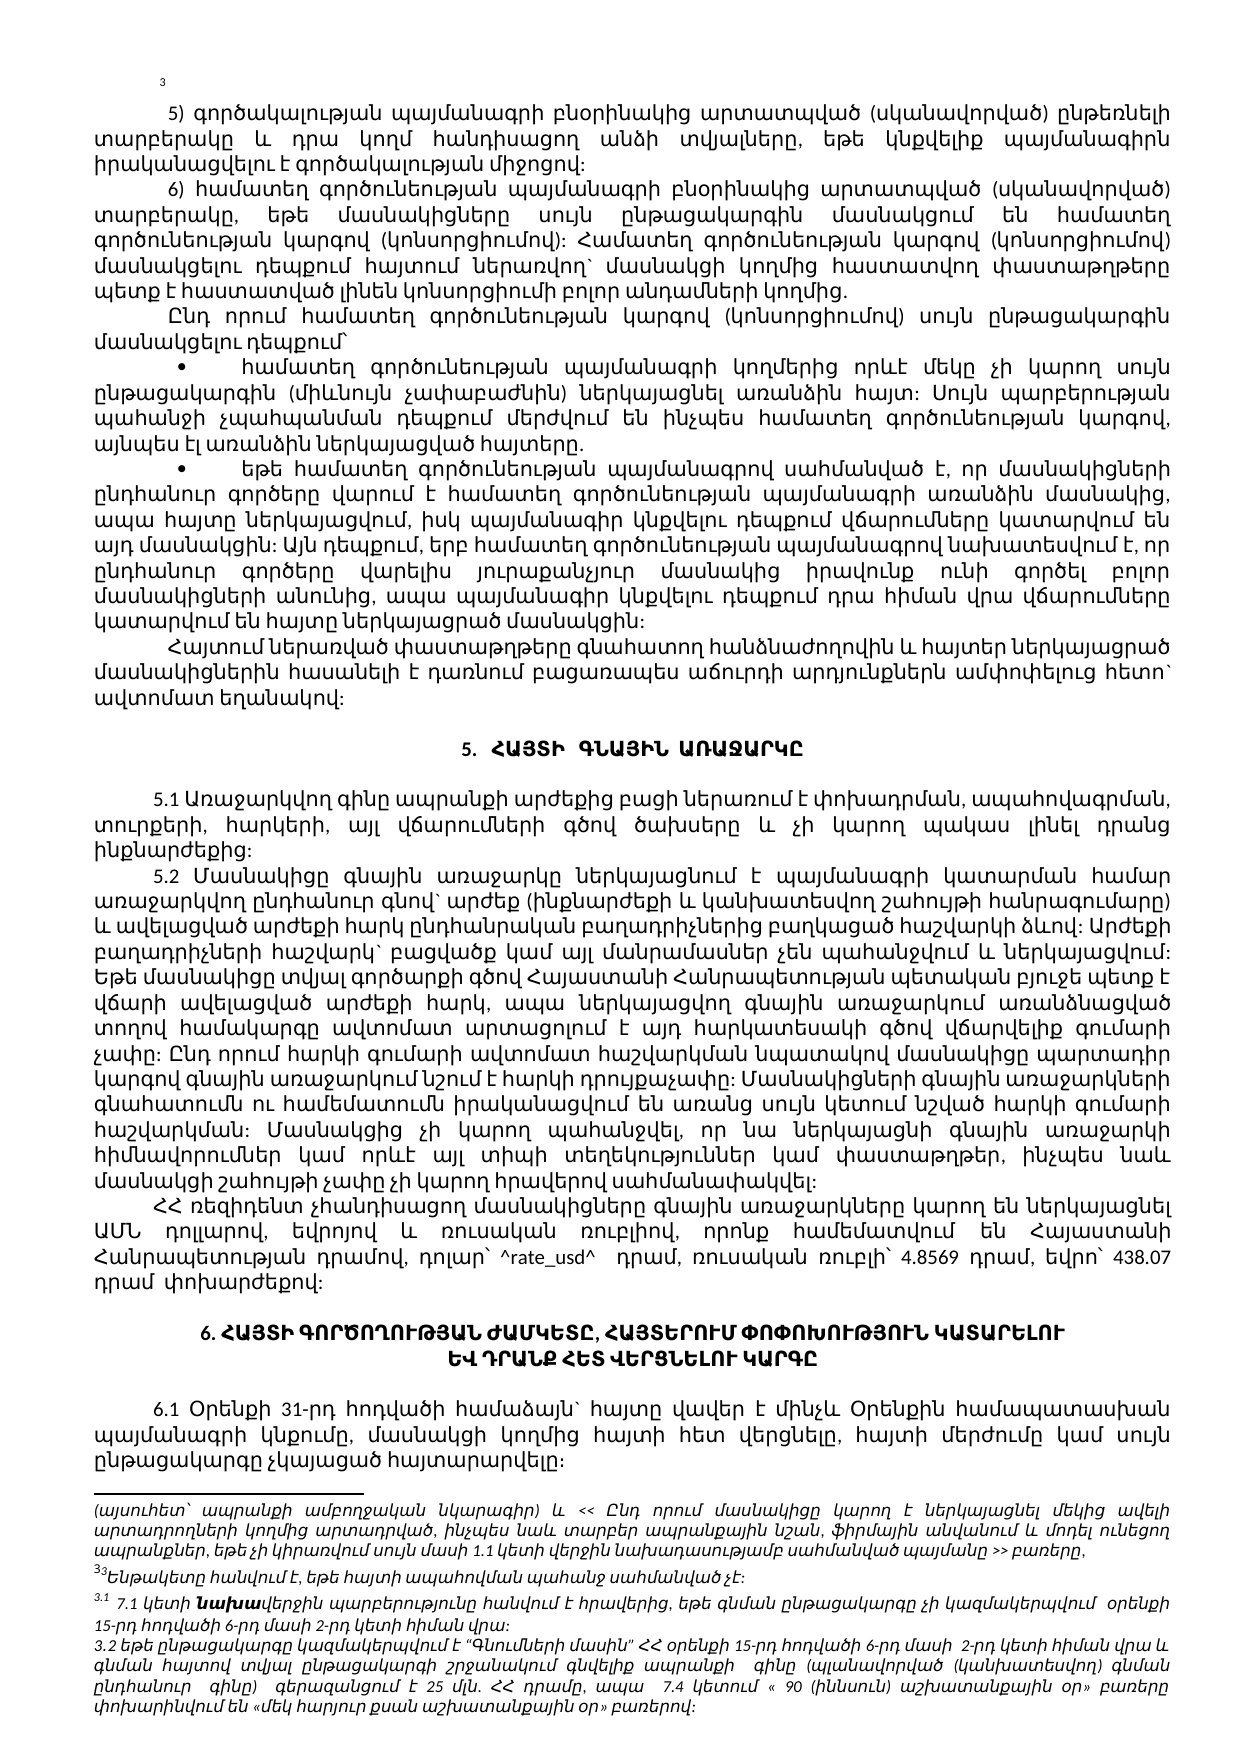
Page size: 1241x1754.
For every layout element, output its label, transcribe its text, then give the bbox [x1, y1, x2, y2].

list եթե համատեղ գործունեության պայմանագրով սահմանված է, որ մասնակիցների ընդհանուր գործերը վարում է համատեղ գործունեության պայմանագրի առանձին մասնակից, ապա հայտը ներկայացվում, իսկ պայմանագիր կնքվելու դեպքում վճարումները կատարվում են այդ մասնակցին: Այն դեպքում, երբ համատեղ գործունեության պայմանագրով նախատեսվում է, որ ընդհանուր գործերը վարելիս յուրաքանչյուր մասնակից իրավունք ունի գործել բոլոր մասնակիցների անունից, ապա պայմանագիր կնքվելու դեպքում դրա հիման վրա վճարումները կատարվում են հայտը ներկայացրած մասնակցին: [94, 456, 1171, 634]
text 5.2 Մասնակիցը գնային առաջարկը ներկայացնում է պայմանագրի կատարման համար առաջարկվող ընդհանուր գնով` արժեք (ինքնարժեքի և կանխատեսվող շահույթի հանրագումարը) և ավելացված արժեքի հարկ ընդհանրական բաղադրիչներից բաղկացած հաշվարկի ձևով: Արժեքի բաղադրիչների հաշվարկ` բացվածք կամ այլ մանրամասներ չեն պահանջվում և ներկայացվում: Եթե մասնակիցը տվյալ գործարքի գծով Հայաստանի Հանրապետության պետական բյուջե պետք է վճարի ավելացված արժեքի հարկ, ապա ներկայացվող գնային առաջարկում առանձնացված տողով համակարգը ավտոմատ արտացոլում է այդ հարկատեսակի գծով վճարվելիք գումարի չափը: Ընդ որում հարկի գումարի ավտոմատ հաշվարկման նպատակով մասնակիցը պարտադիր կարգով գնային առաջարկում նշում է հարկի դրույքաչափը: Մասնակիցների գնային առաջարկների գնահատումն ու համեմատումն իրականացվում են առանց սույն կետում նշված հարկի գումարի հաշվարկման: Մասնակցից չի կարող պահանջվել, որ նա ներկայացնի գնային առաջարկի հիմնավորումներ կամ որևէ այլ տիպի տեղեկություններ կամ փաստաթղթեր, ինչպես նաև մասնակցի շահույթի չափը չի կարող հրավերով սահմանափակվել: [94, 863, 1171, 1193]
text 3 [94, 75, 1171, 100]
text 5.1 Առաջարկվող գինը ապրանքի արժեքից բացի ներառում է փոխադրման, ապահովագրման, տուրքերի, հարկերի, այլ վճարումների գծով ծախսերը և չի կարող պակաս լինել դրանց ինքնարժեքից: [94, 787, 1171, 863]
text 6) համատեղ գործունեության պայմանագրի բնօրինակից արտատպված (սկանավորված) տարբերակը, եթե մասնակիցները սույն ընթացակարգին մասնակցում են համատեղ գործունեության կարգով (կոնսորցիումով): Համատեղ գործունեության կարգով (կոնսորցիումով) մասնակցելու դեպքում հայտում ներառվող` մասնակցի կողմից հաստատվող փաստաթղթերը պետք է հաստատված լինեն կոնսորցիումի բոլոր անդամների կողմից. [94, 177, 1171, 304]
text Ընդ որում համատեղ գործունեության կարգով (կոնսորցիումով) սույն ընթացակարգին մասնակցելու դեպքում՝ [94, 304, 1171, 354]
text 6.1 Օրենքի 31-րդ հոդվածի համաձայն` հայտը վավեր է մինչև Օրենքին համապատասխան պայմանագրի կնքումը, մասնակցի կողմից հայտի հետ վերցնելը, հայտի մերժումը կամ սույն ընթացակարգը չկայացած հայտարարվելը։ [94, 1397, 1171, 1473]
text ՀՀ ռեզիդենտ չհանդիսացող մասնակիցները գնային առաջարկները կարող են ներկայացնել ԱՄՆ դոլլարով, եվրոյով և ռուսական ռուբլիով, որոնք համեմատվում են Հայաստանի Հանրապետության դրամով, դոլար՝ ^rate_usd^ դրամ, ռուսական ռուբլի՝ 4.8569 դրամ, եվրո՝ 438.07 դրամ փոխարժեքով: [94, 1193, 1171, 1295]
text 6. ՀԱՅՏԻ ԳՈՐԾՈՂՈՒԹՅԱՆ ԺԱՄԿԵՏԸ, ՀԱՅՏԵՐՈՒՄ ՓՈՓՈԽՈՒԹՅՈՒՆ ԿԱՏԱՐԵԼՈՒ [94, 1320, 1171, 1346]
list համատեղ գործունեության պայմանագրի կողմերից որևէ մեկը չի կարող սույն ընթացակարգին (միևնույն չափաբաժնին) ներկայացնել առանձին հայտ: Սույն պարբերության պահանջի չպահպանման դեպքում մերժվում են ինչպես համատեղ գործունեության կարգով, այնպես էլ առանձին ներկայացված հայտերը. [94, 354, 1171, 456]
text ԵՎ ԴՐԱՆՔ ՀԵՏ ՎԵՐՑՆԵԼՈՒ ԿԱՐԳԸ [94, 1346, 1171, 1371]
text Հայտում ներառված փաստաթղթերը գնահատող հանձնաժողովին և հայտեր ներկայացրած մասնակիցներին հասանելի է դառնում բացառապես աճուրդի արդյունքներն ամփոփելուց հետո` ավտոմատ եղանակով: [94, 634, 1171, 710]
text 5) գործակալության պայմանագրի բնօրինակից արտատպված (սկանավորված) ընթեռնելի տարբերակը և դրա կողմ հանդիսացող անձի տվյալները, եթե կնքվելիք պայմանագիրն իրականացվելու է գործակալության միջոցով: [94, 100, 1171, 177]
text 5. ՀԱՅՏԻ ԳՆԱՅԻՆ ԱՌԱՋԱՐԿԸ [94, 736, 1171, 761]
